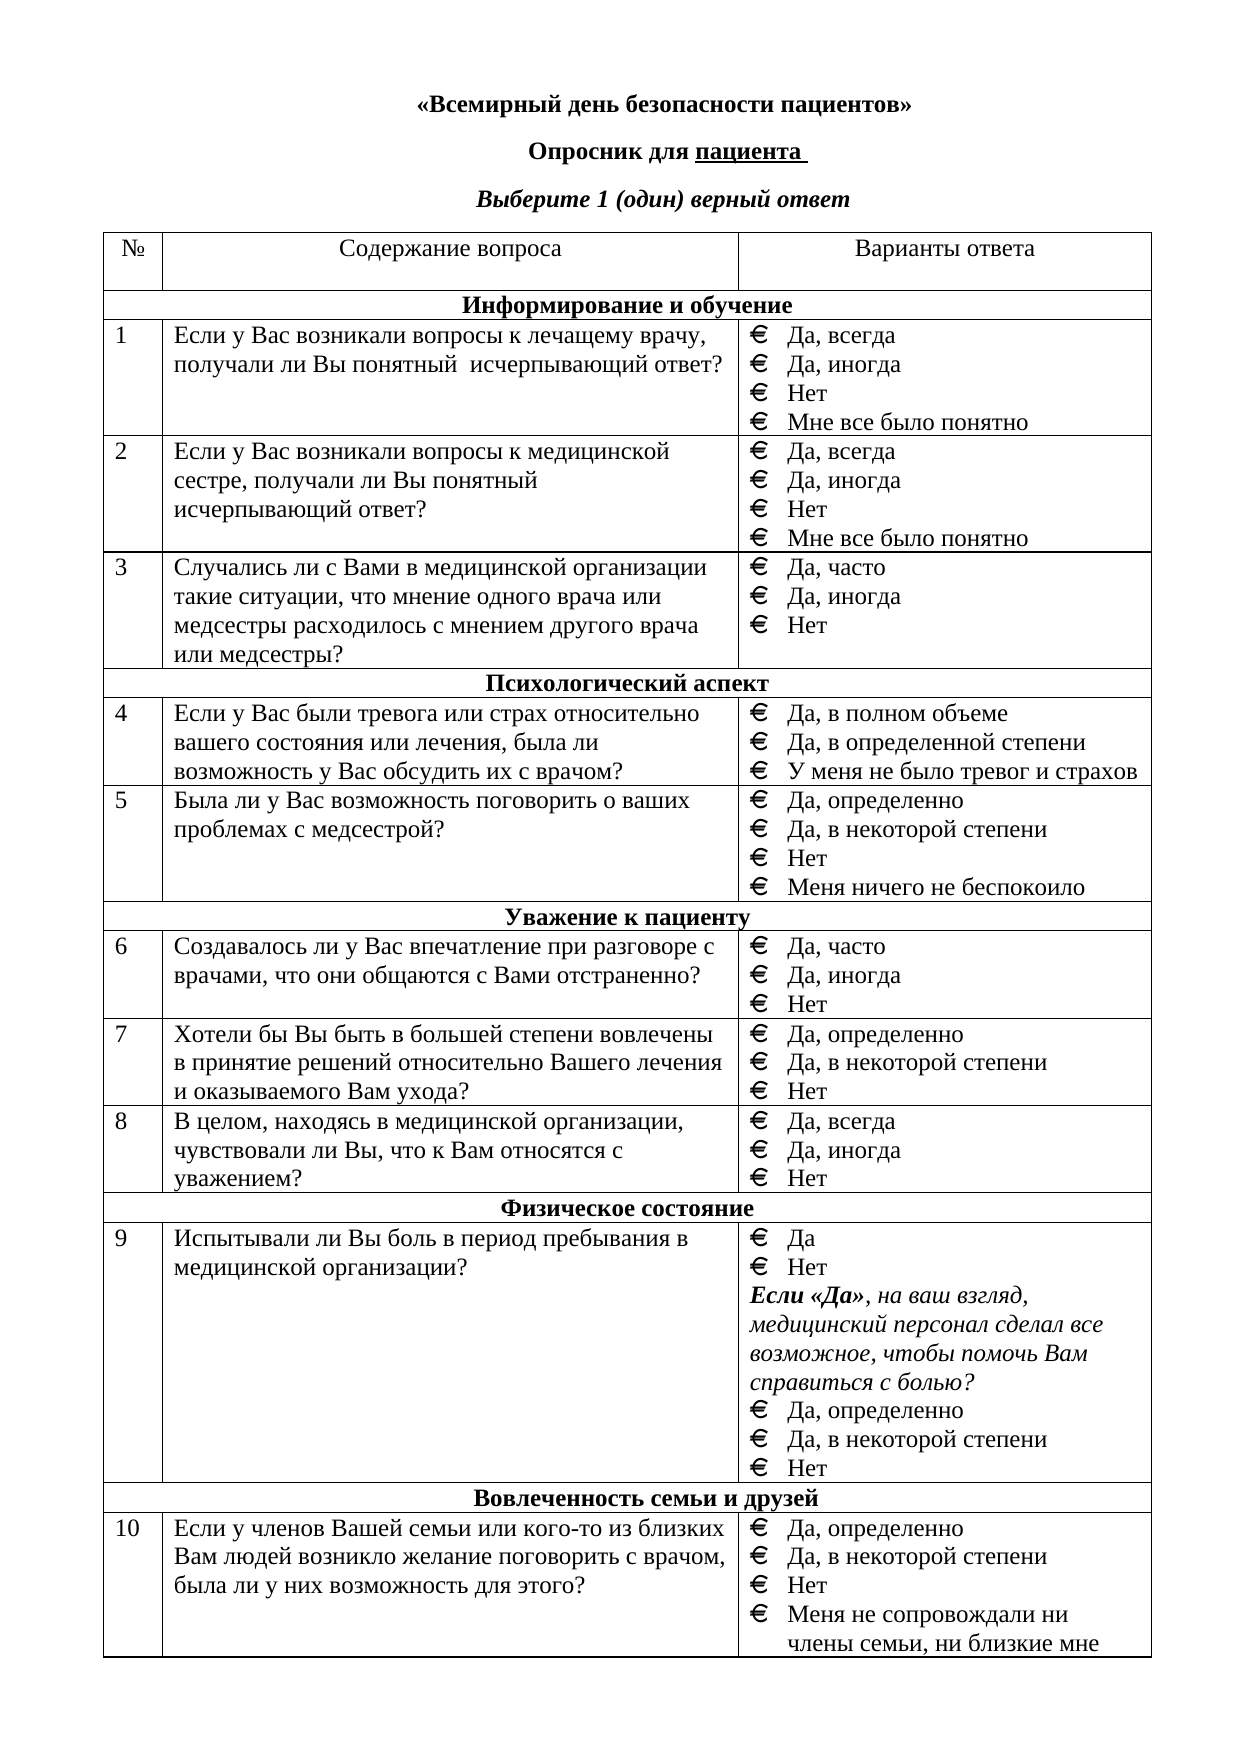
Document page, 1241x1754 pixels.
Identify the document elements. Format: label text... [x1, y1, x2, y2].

table_cell Да, определенно Да, в некоторой степени Нет Меня ничего не беспокоило [739, 786, 1151, 901]
table_header Варианты ответа [739, 233, 1151, 289]
table_cell Уважение к пациенту [104, 902, 1151, 930]
table_cell 9 [104, 1223, 162, 1482]
table_header № [104, 233, 162, 289]
table_cell Психологический аспект [104, 669, 1151, 697]
table_cell В целом, находясь в медицинской организации, чувствовали ли Вы, что к Вам относятся с уважением? [163, 1106, 738, 1192]
table_cell Информирование и обучение [104, 291, 1151, 319]
text Выберите 1 (один) верный ответ [177, 184, 1152, 213]
table_cell 5 [104, 786, 162, 901]
table_cell Да, всегда Да, иногда Нет Мне все было понятно [739, 436, 1151, 551]
table_cell Вовлеченность семьи и друзей [104, 1483, 1151, 1512]
table_cell 1 [104, 320, 162, 435]
table_cell 4 [104, 698, 162, 784]
table_cell Если у Вас возникали вопросы к лечащему врачу, получали ли Вы понятный исчерпывающий ответ? [163, 320, 738, 435]
table_cell 10 [104, 1513, 162, 1656]
table_header Содержание вопроса [163, 233, 738, 289]
text Опросник для пациента [177, 136, 1152, 165]
table_cell Да Нет Если «Да», на ваш взгляд, медицинский персонал сделал все возможное, чтобы помочь Вам справиться с болью? Да, определенно Да, в некоторой степени Нет [739, 1223, 1151, 1482]
table_cell 7 [104, 1019, 162, 1105]
table_cell Да, часто Да, иногда Нет [739, 553, 1151, 667]
table_cell 8 [104, 1106, 162, 1192]
table_cell Если у Вас были тревога или страх относительно вашего состояния или лечения, была ли возможность у Вас обсудить их с врачом? [163, 698, 738, 784]
table_cell 6 [104, 931, 162, 1018]
table_cell Да, всегда Да, иногда Нет [739, 1106, 1151, 1192]
table_cell Создавалось ли у Вас впечатление при разговоре с врачами, что они общаются с Вами отстраненно? [163, 931, 738, 1018]
table_cell Была ли у Вас возможность поговорить о ваших проблемах с медсестрой? [163, 786, 738, 901]
table_cell Физическое состояние [104, 1193, 1151, 1222]
text «Всемирный день безопасности пациентов» [177, 89, 1152, 117]
table_cell 2 [104, 436, 162, 551]
table_cell 3 [104, 553, 162, 667]
table_cell Если у Вас возникали вопросы к медицинской сестре, получали ли Вы понятный исчерпывающий ответ? [163, 436, 738, 551]
table_cell Да, в полном объеме Да, в определенной степени У меня не было тревог и страхов [739, 698, 1151, 784]
table_cell Да, часто Да, иногда Нет [739, 931, 1151, 1018]
table_cell Да, определенно Да, в некоторой степени Нет [739, 1019, 1151, 1105]
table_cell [739, 1513, 1151, 1656]
table_cell Случались ли с Вами в медицинской организации такие ситуации, что мнение одного врача или медсестры расходилось с мнением другого врача или медсестры? [163, 553, 738, 667]
table_cell Да, всегда Да, иногда Нет Мне все было понятно [739, 320, 1151, 435]
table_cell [163, 1513, 738, 1656]
table_cell Хотели бы Вы быть в большей степени вовлечены в принятие решений относительно Вашего лечения и оказываемого Вам ухода? [163, 1019, 738, 1105]
table_cell Испытывали ли Вы боль в период пребывания в медицинской организации? [163, 1223, 738, 1482]
